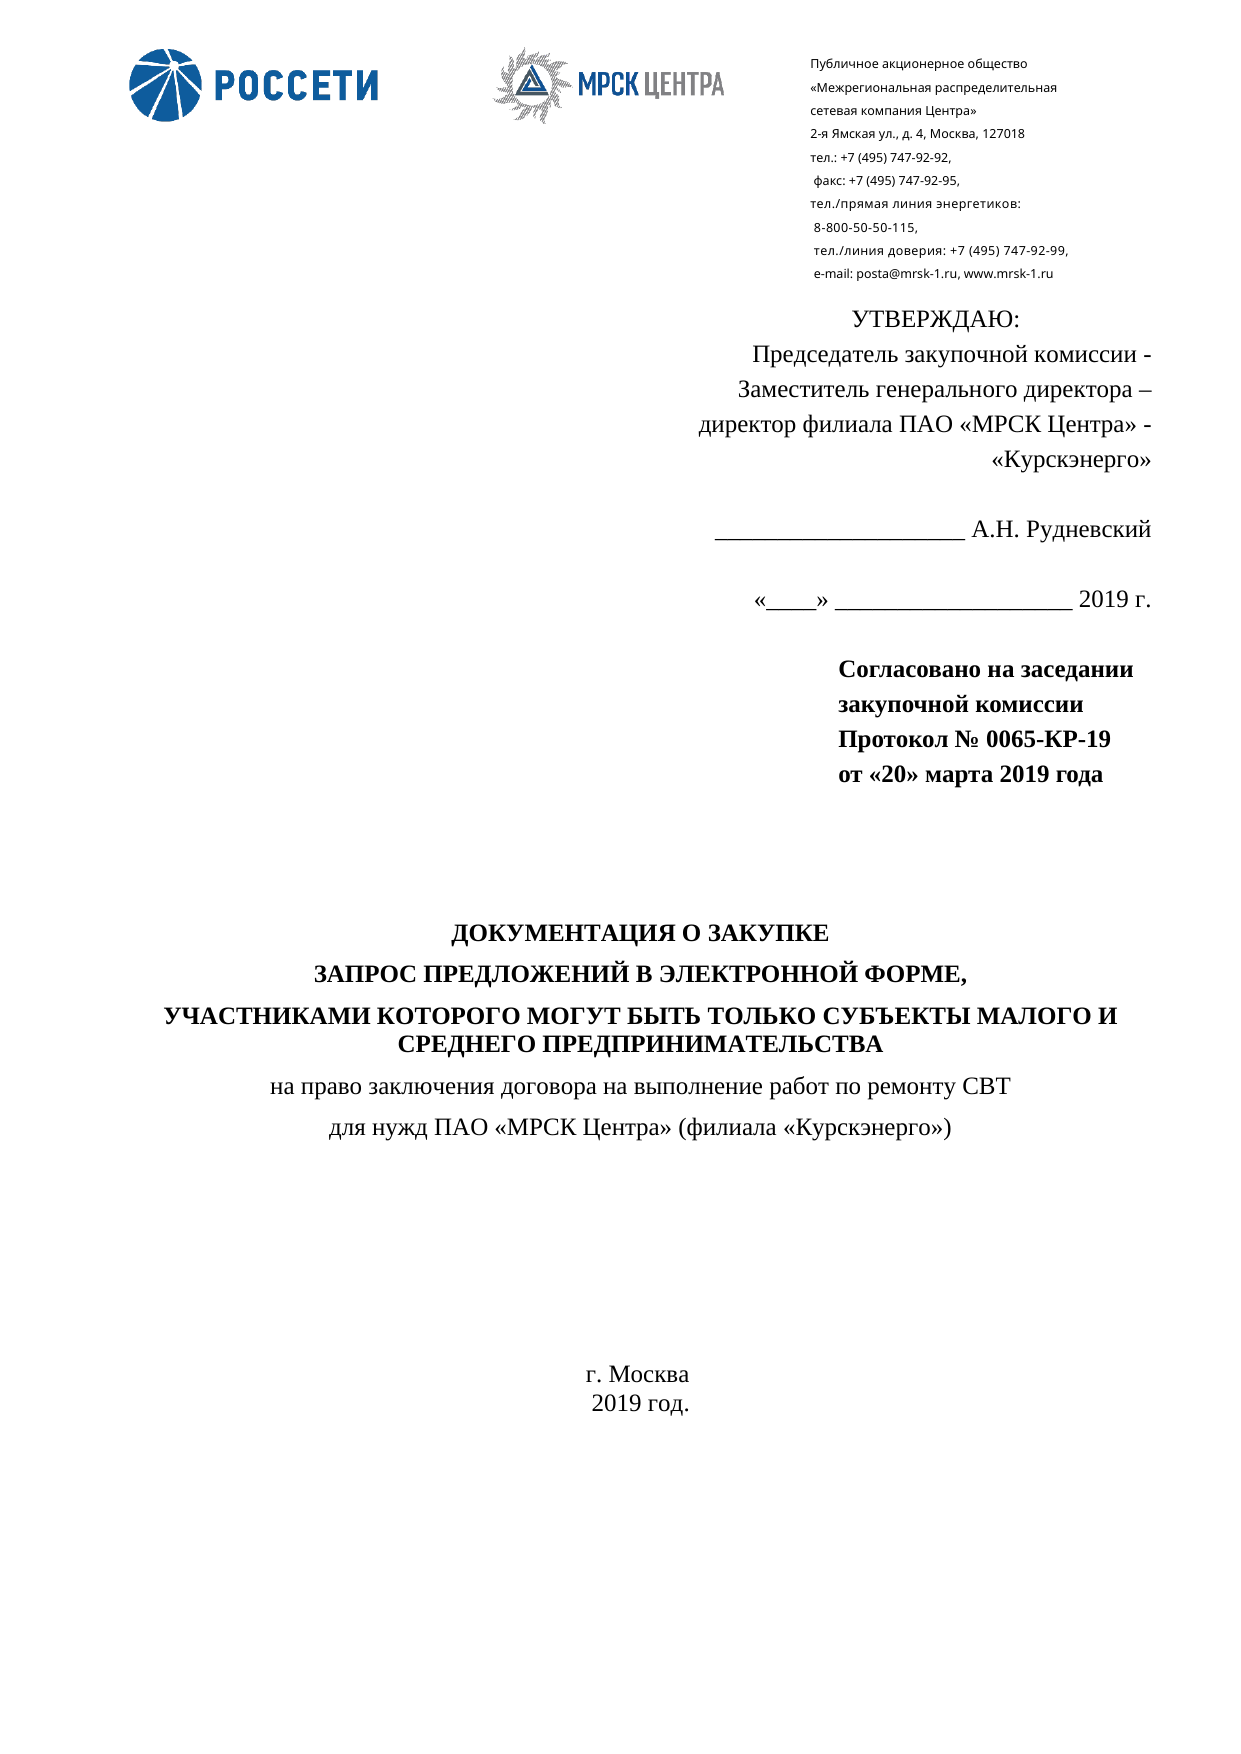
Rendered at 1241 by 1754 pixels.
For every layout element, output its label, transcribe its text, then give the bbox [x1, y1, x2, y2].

text УЧАСТНИКАМИ КОТОРОГО МОГУТ БЫТЬ ТОЛЬКО СУБЪЕКТЫ МАЛОГО И СРЕДНЕГО ПРЕДПРИНИМАТЕЛЬСТВА [129, 1001, 1151, 1058]
text Председатель закупочной комиссии - [129, 339, 1151, 368]
text г. Москва 2019 год. [129, 1359, 1151, 1417]
text Заместитель генерального директора – [129, 374, 1151, 403]
text ДОКУМЕНТАЦИЯ О ЗАКУПКЕ [129, 918, 1151, 947]
text «____» ___________________ 2019 г. [720, 584, 1151, 613]
text «Курскэнерго» [129, 444, 1151, 473]
text от «20» марта 2019 года [838, 759, 1151, 788]
text на право заключения договора на выполнение работ по ремонту СВТ [129, 1071, 1151, 1099]
text закупочной комиссии [838, 689, 1151, 718]
text ЗАПРОС ПРЕДЛОЖЕНИЙ В ЭЛЕКТРОННОЙ ФОРМЕ, [129, 959, 1151, 988]
text Согласовано на заседании [838, 654, 1151, 683]
text директор филиала ПАО «МРСК Центра» - [129, 409, 1151, 438]
text ____________________ А.Н. Рудневский [129, 514, 1151, 543]
text Протокол № 0065-КР-19 [838, 724, 1151, 753]
text для нужд ПАО «МРСК Центра» (филиала «Курскэнерго») [129, 1112, 1151, 1141]
text УТВЕРЖДАЮ: [720, 304, 1151, 333]
picture [129, 47, 724, 124]
